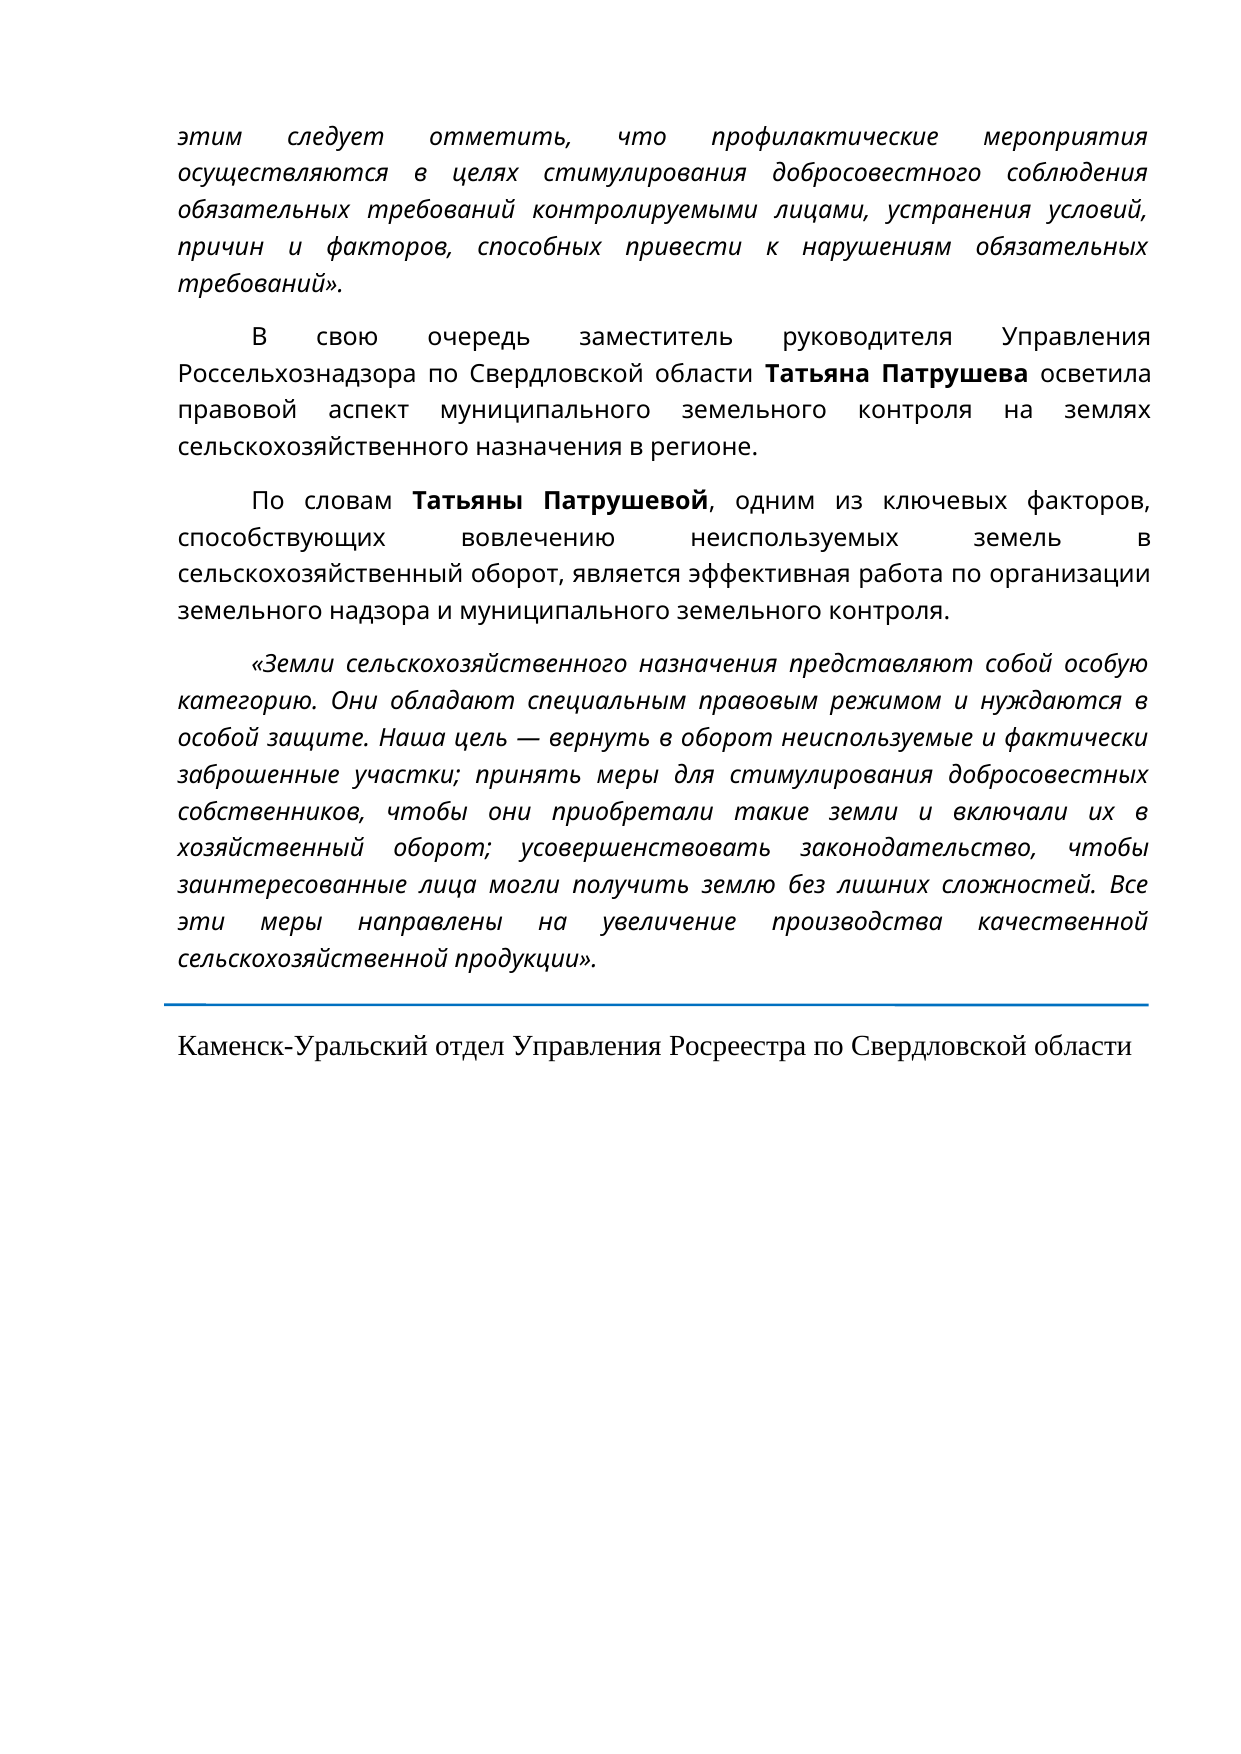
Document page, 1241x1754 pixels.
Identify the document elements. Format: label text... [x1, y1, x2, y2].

text Каменск-Уральский отдел Управления Росреестра по Свердловской области [177, 1028, 1152, 1061]
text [177, 118, 1152, 299]
text «Земли сельскохозяйственного назначения представляют собой особую категорию. Они обладают специальным правовым режимом и нуждаются в особой защите. Наша цель — вернуть в оборот неиспользуемые и фактически заброшенные участки; принять меры для стимулирования добросовестных собственников, чтобы они приобретали такие земли и включали их в хозяйственный оборот; усовершенствовать законодательство, чтобы заинтересованные лица могли получить землю без лишних сложностей. Все эти меры направлены на увеличение производства качественной сельскохозяйственной продукции». [177, 646, 1152, 974]
text В свою очередь заместитель руководителя Управления Россельхознадзора по Свердловской области Татьяна Патрушева осветила правовой аспект муниципального земельного контроля на землях сельскохозяйственного назначения в регионе. [177, 319, 1152, 463]
text По словам Татьяны Патрушевой, одним из ключевых факторов, способствующих вовлечению неиспользуемых земель в сельскохозяйственный оборот, является эффективная работа по организации земельного надзора и муниципального земельного контроля. [177, 482, 1152, 627]
